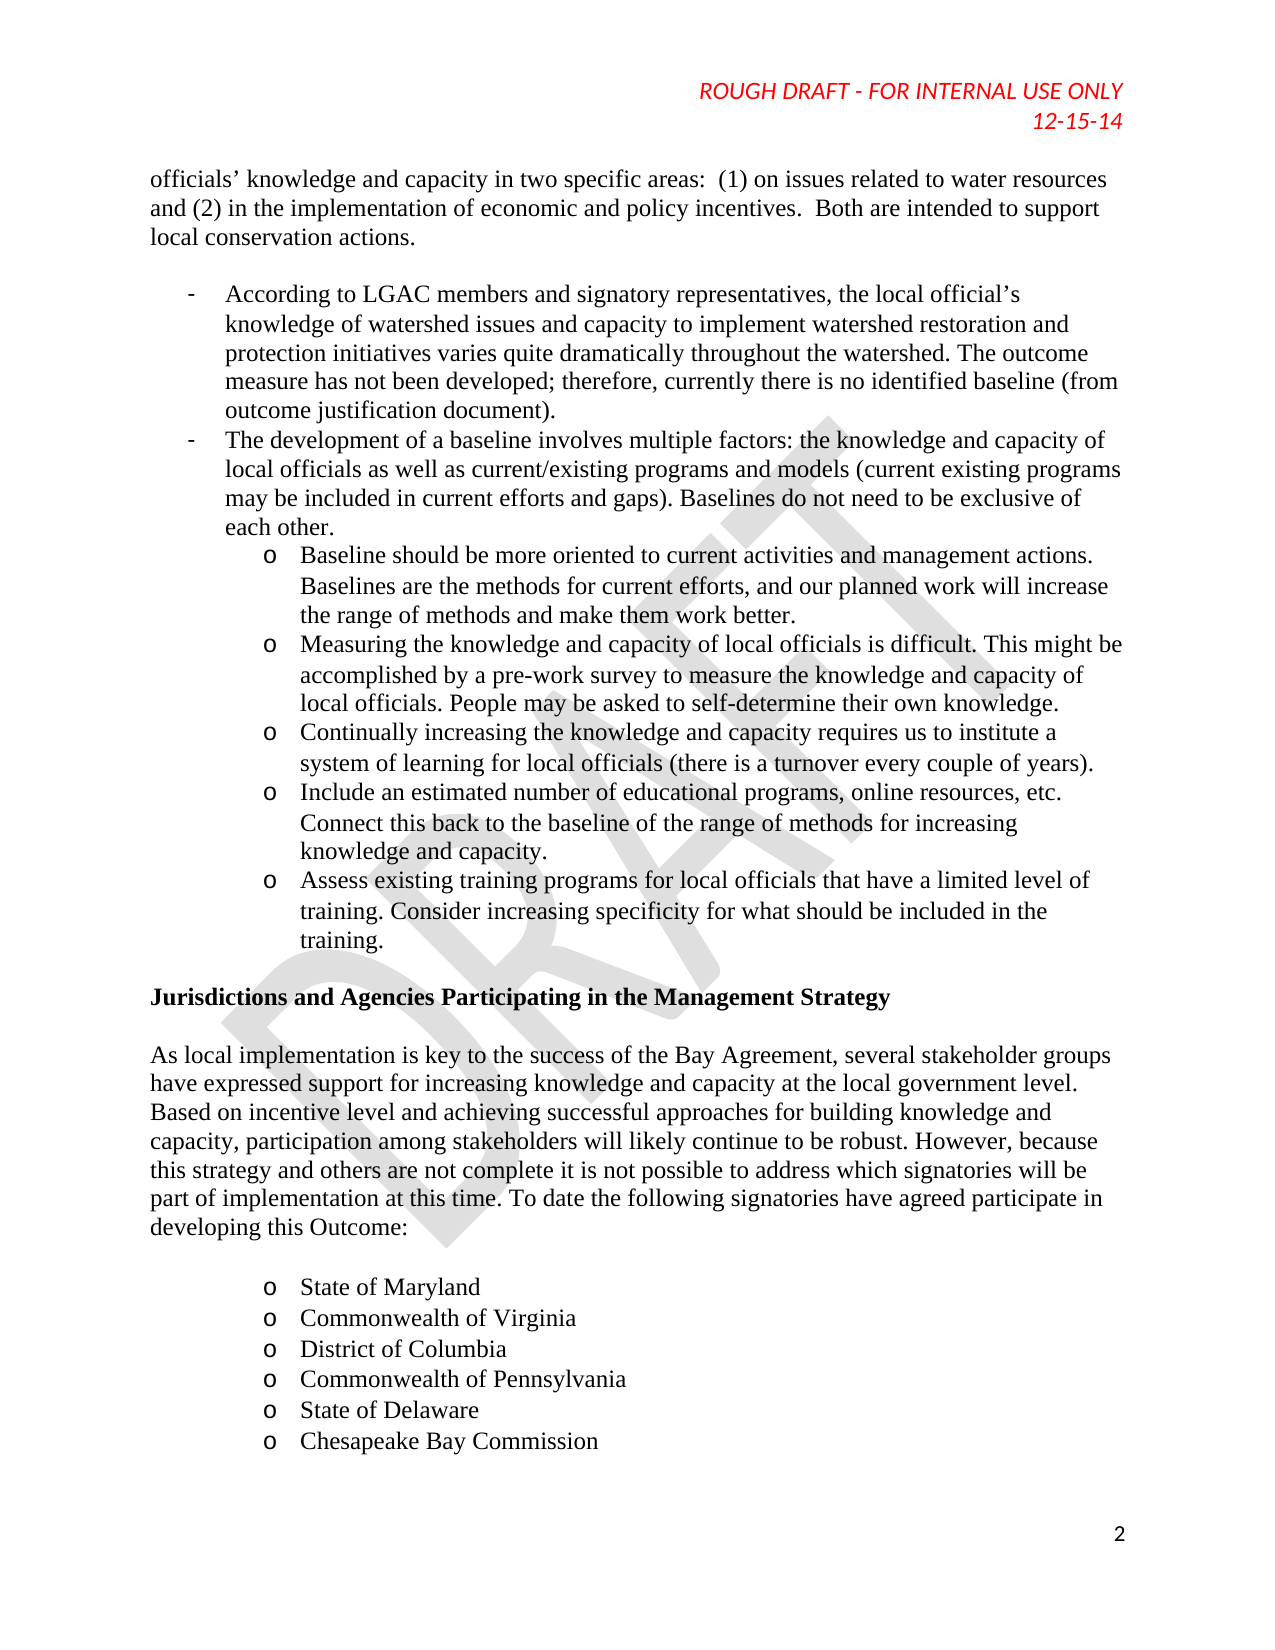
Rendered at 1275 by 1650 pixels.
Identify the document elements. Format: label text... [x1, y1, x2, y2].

text As local implementation is key to the success of the Bay Agreement, several stakeholder groups have expressed support for increasing knowledge and capacity at the local government level. Based on incentive level and achieving successful approaches for building knowledge and capacity, participation among stakeholders will likely continue to be robust. However, because this strategy and others are not complete it is not possible to address which signatories will be part of implementation at this time. To date the following signatories have agreed participate in developing this Outcome: [150, 1040, 1125, 1241]
list Baseline should be more oriented to current activities and management actions. Baselines are the methods for current efforts, and our planned work will increase the range of methods and make them work better. [262, 541, 1125, 629]
list Continually increasing the knowledge and capacity requires us to institute a system of learning for local officials (there is a turnover every couple of years). [262, 717, 1125, 777]
list Commonwealth of Pennsylvania [262, 1364, 1125, 1395]
list District of Columbia [262, 1334, 1125, 1364]
list Measuring the knowledge and capacity of local officials is difficult. This might be accomplished by a pre-work survey to measure the knowledge and capacity of local officials. People may be asked to self-determine their own knowledge. [262, 629, 1125, 717]
list State of Maryland [262, 1272, 1125, 1303]
list Chesapeake Bay Commission [262, 1426, 1125, 1457]
list State of Delaware [262, 1395, 1125, 1426]
text Jurisdictions and Agencies Participating in the Management Strategy [150, 982, 1125, 1011]
list The development of a baseline involves multiple factors: the knowledge and capacity of local officials as well as current/existing programs and models (current existing programs may be included in current efforts and gaps). Baselines do not need to be exclusive of each other. [187, 424, 1125, 541]
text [150, 164, 1125, 250]
list Commonwealth of Virginia [262, 1303, 1125, 1334]
list Include an estimated number of educational programs, online resources, etc. Connect this back to the baseline of the range of methods for increasing knowledge and capacity. [262, 777, 1125, 865]
list According to LGAC members and signatory representatives, the local official’s knowledge of watershed issues and capacity to implement watershed restoration and protection initiatives varies quite dramatically throughout the watershed. The outcome measure has not been developed; therefore, currently there is no identified baseline (from outcome justification document). [187, 278, 1125, 424]
list Assess existing training programs for local officials that have a limited level of training. Consider increasing specificity for what should be included in the training. [262, 865, 1125, 953]
